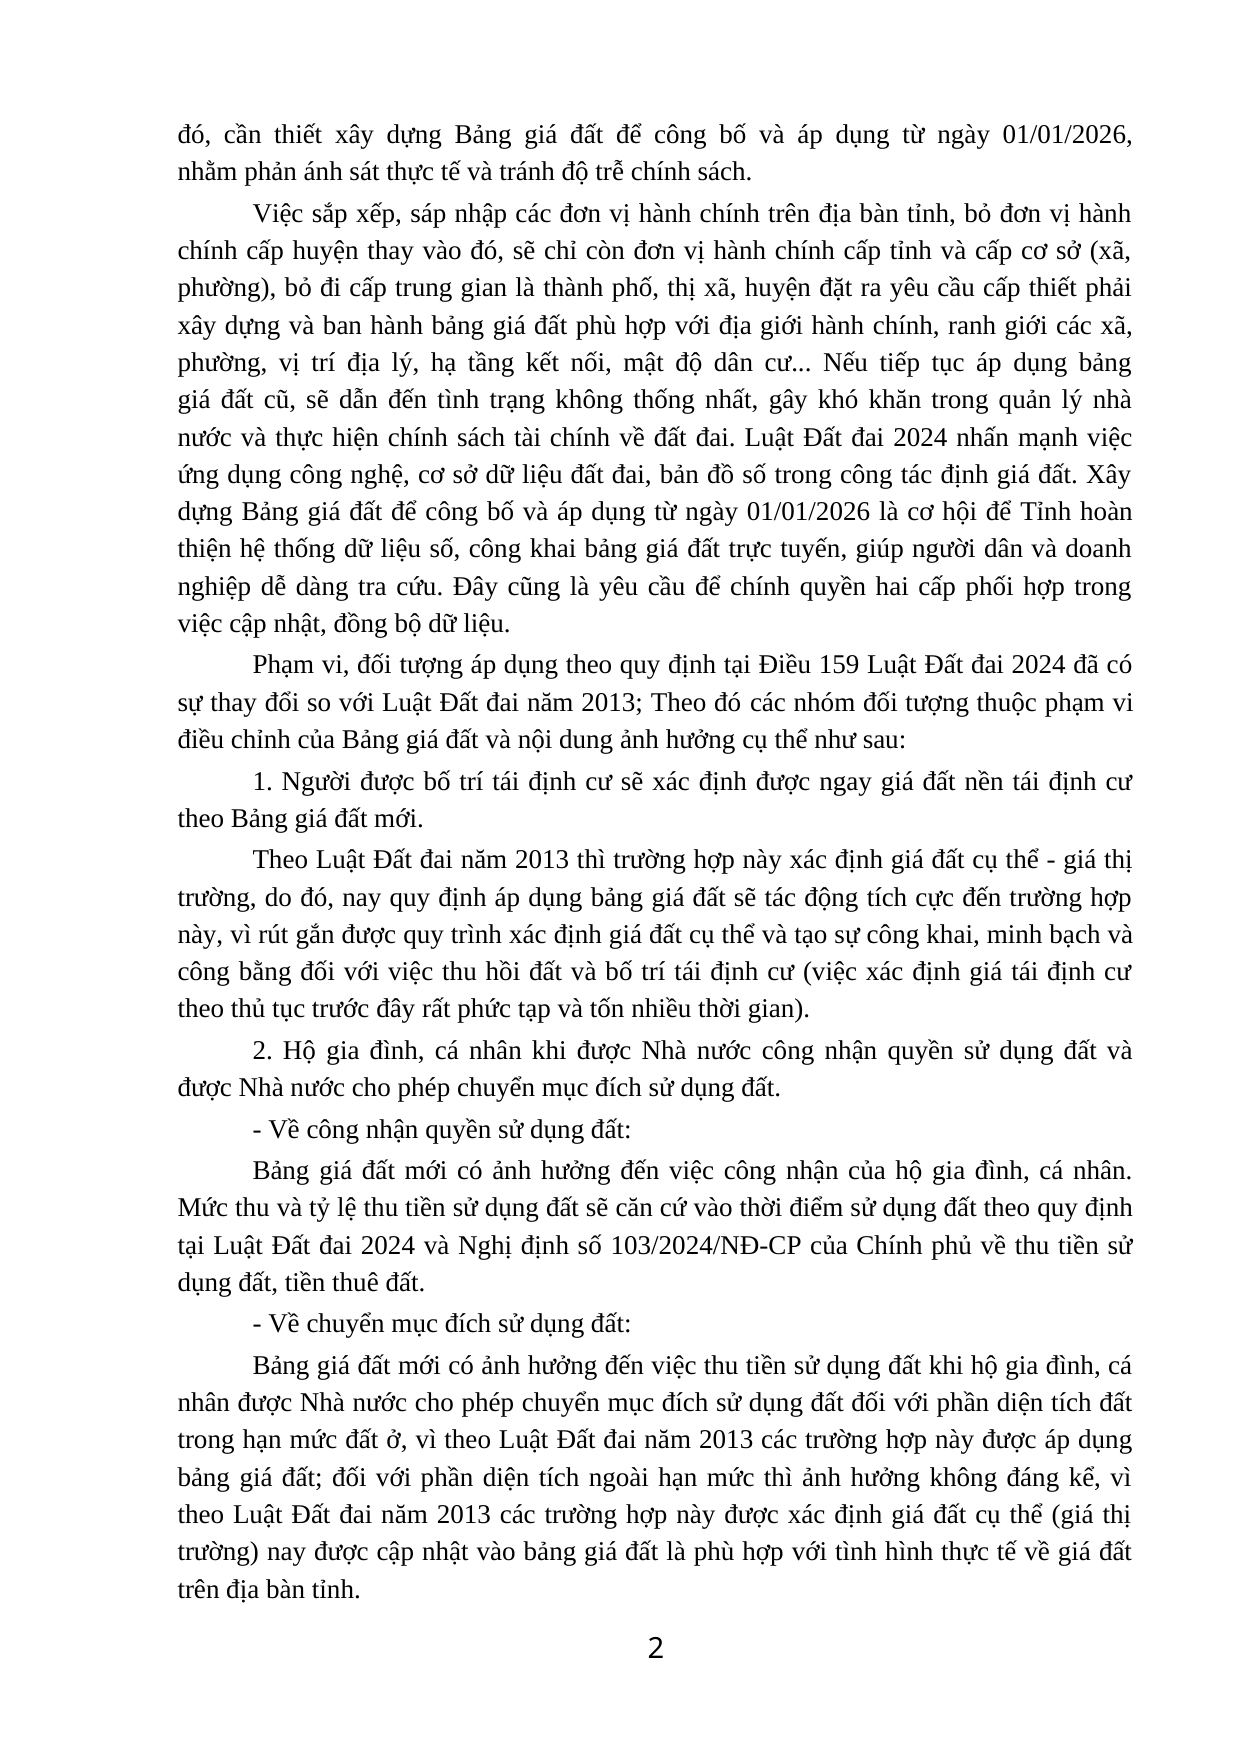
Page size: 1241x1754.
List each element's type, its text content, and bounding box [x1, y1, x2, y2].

text 1. Người được bố trí tái định cư sẽ xác định được ngay giá đất nền tái định cư theo Bảng giá đất mới. [177, 764, 1134, 833]
text Bảng giá đất mới có ảnh hưởng đến việc công nhận của hộ gia đình, cá nhân. Mức thu và tỷ lệ thu tiền sử dụng đất sẽ căn cứ vào thời điểm sử dụng đất theo quy định tại Luật Đất đai 2024 và Nghị định số 103/2024/NĐ-CP của Chính phủ về thu tiền sử dụng đất, tiền thuê đất. [177, 1154, 1134, 1297]
text Bảng giá đất mới có ảnh hưởng đến việc thu tiền sử dụng đất khi hộ gia đình, cá nhân được Nhà nước cho phép chuyển mục đích sử dụng đất đối với phần diện tích đất trong hạn mức đất ở, vì theo Luật Đất đai năm 2013 các trường hợp này được áp dụng bảng giá đất; đối với phần diện tích ngoài hạn mức thì ảnh hưởng không đáng kể, vì theo Luật Đất đai năm 2013 các trường hợp này được xác định giá đất cụ thể (giá thị trường) nay được cập nhật vào bảng giá đất là phù hợp với tình hình thực tế về giá đất trên địa bàn tỉnh. [177, 1349, 1134, 1604]
text Việc sắp xếp, sáp nhập các đơn vị hành chính trên địa bàn tỉnh, bỏ đơn vị hành chính cấp huyện thay vào đó, sẽ chỉ còn đơn vị hành chính cấp tỉnh và cấp cơ sở (xã, phường), bỏ đi cấp trung gian là thành phố, thị xã, huyện đặt ra yêu cầu cấp thiết phải xây dựng và ban hành bảng giá đất phù hợp với địa giới hành chính, ranh giới các xã, phường, vị trí địa lý, hạ tầng kết nối, mật độ dân cư... Nếu tiếp tục áp dụng bảng giá đất cũ, sẽ dẫn đến tình trạng không thống nhất, gây khó khăn trong quản lý nhà nước và thực hiện chính sách tài chính về đất đai. Luật Đất đai 2024 nhấn mạnh việc ứng dụng công nghệ, cơ sở dữ liệu đất đai, bản đồ số trong công tác định giá đất. Xây dựng Bảng giá đất để công bố và áp dụng từ ngày 01/01/2026 là cơ hội để Tỉnh hoàn thiện hệ thống dữ liệu số, công khai bảng giá đất trực tuyến, giúp người dân và doanh nghiệp dễ dàng tra cứu. Đây cũng là yêu cầu để chính quyền hai cấp phối hợp trong việc cập nhật, đồng bộ dữ liệu. [177, 197, 1134, 638]
text - Về chuyển mục đích sử dụng đất: [177, 1307, 1134, 1339]
text 2. Hộ gia đình, cá nhân khi được Nhà nước công nhận quyền sử dụng đất và được Nhà nước cho phép chuyển mục đích sử dụng đất. [177, 1034, 1134, 1102]
text Phạm vi, đối tượng áp dụng theo quy định tại Điều 159 Luật Đất đai 2024 đã có sự thay đổi so với Luật Đất đai năm 2013; Theo đó các nhóm đối tượng thuộc phạm vi điều chỉnh của Bảng giá đất và nội dung ảnh hưởng cụ thể như sau: [177, 648, 1134, 754]
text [177, 118, 1134, 187]
text - Về công nhận quyền sử dụng đất: [177, 1113, 1134, 1144]
text Theo Luật Đất đai năm 2013 thì trường hợp này xác định giá đất cụ thể - giá thị trường, do đó, nay quy định áp dụng bảng giá đất sẽ tác động tích cực đến trường hợp này, vì rút gắn được quy trình xác định giá đất cụ thể và tạo sự công khai, minh bạch và công bằng đối với việc thu hồi đất và bố trí tái định cư (việc xác định giá tái định cư theo thủ tục trước đây rất phức tạp và tốn nhiều thời gian). [177, 843, 1134, 1024]
